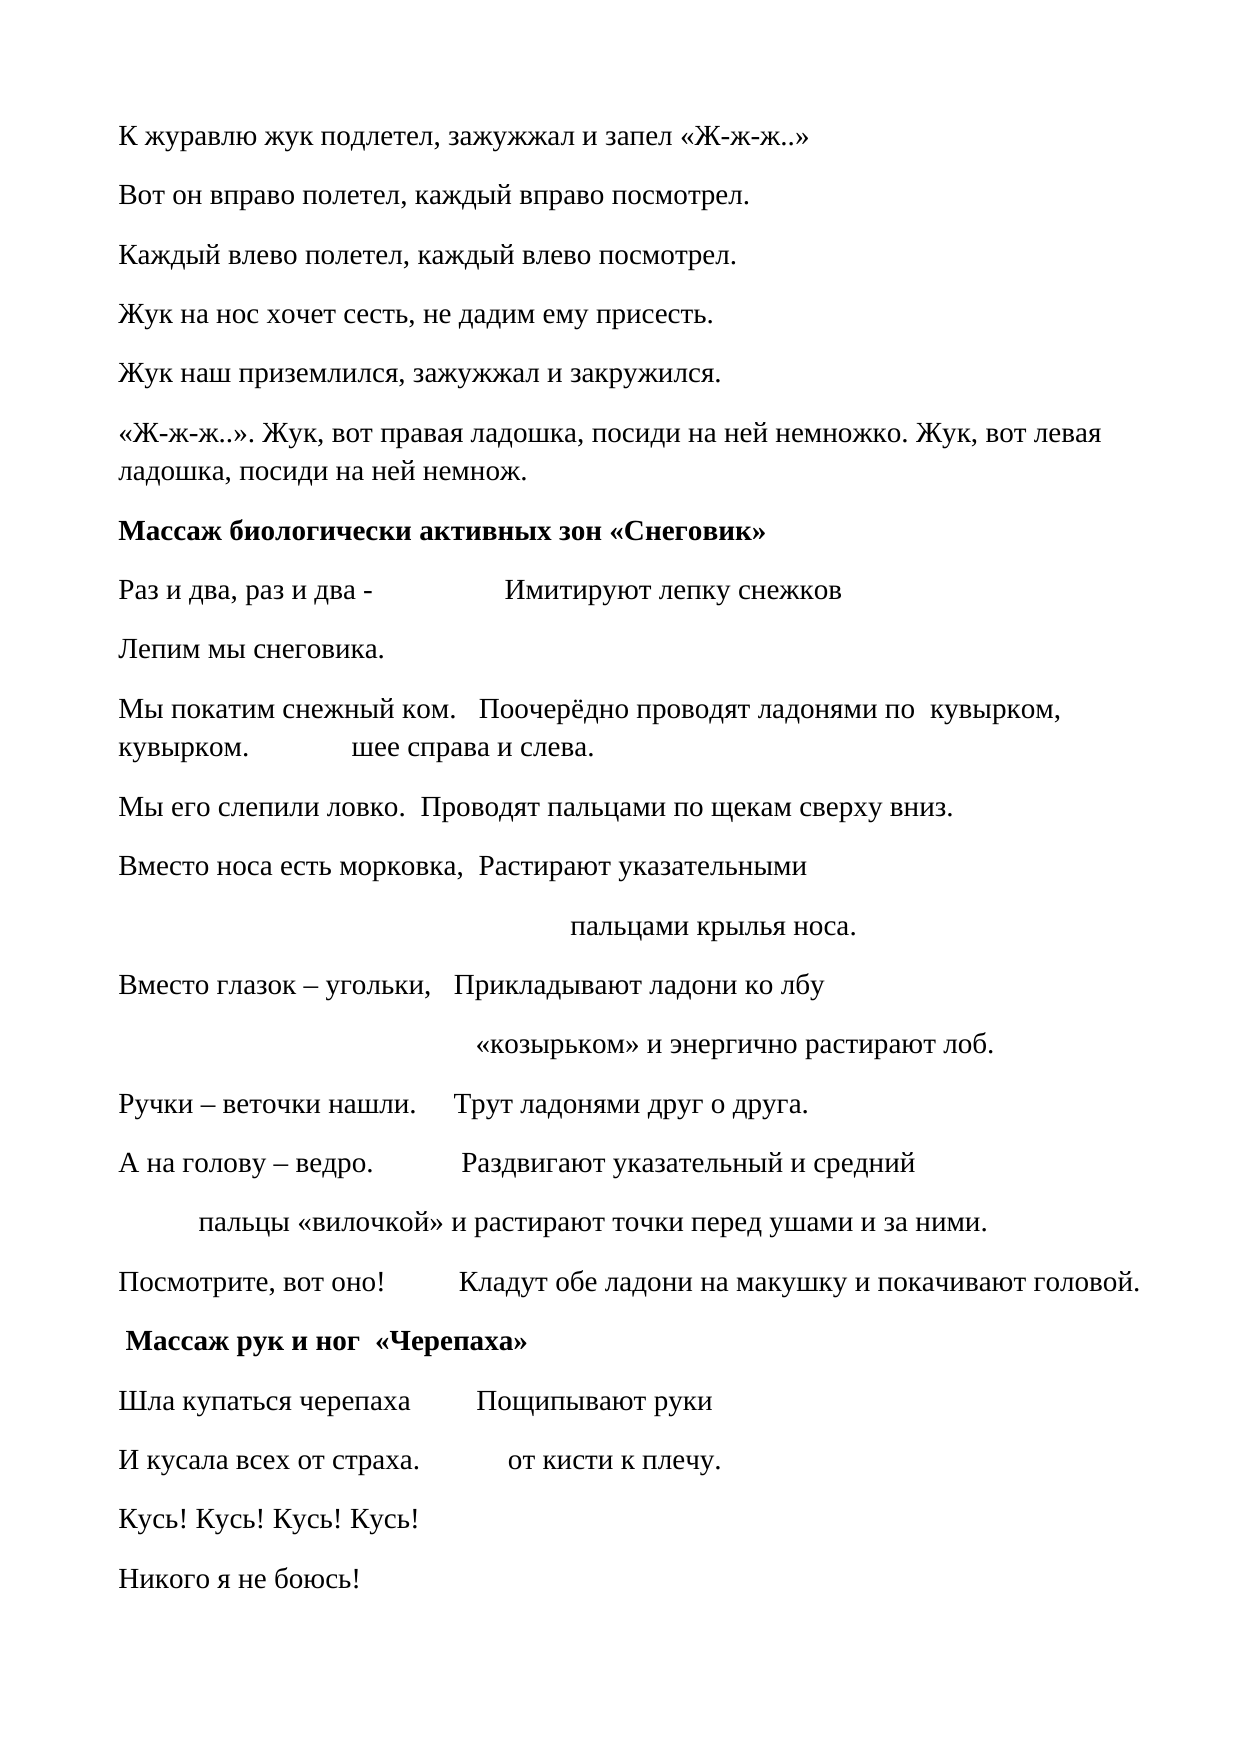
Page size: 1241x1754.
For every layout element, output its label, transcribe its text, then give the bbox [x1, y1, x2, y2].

text Вместо носа есть морковка, Растирают указательными [118, 848, 1152, 882]
text «Ж-ж-ж..». Жук, вот правая ладошка, посиди на ней немножко. Жук, вот левая ладошка, посиди на ней немнож. [118, 415, 1152, 487]
text Кусь! Кусь! Кусь! Кусь! [118, 1501, 1152, 1535]
text Вместо глазок – угольки, Прикладывают ладони ко лбу [118, 967, 1152, 1001]
text Лепим мы снеговика. [118, 632, 1152, 665]
text Массаж рук и ног «Черепаха» [118, 1323, 1152, 1357]
text Каждый влево полетел, каждый влево посмотрел. [118, 237, 1152, 270]
text Мы покатим снежный ком. Поочерёдно проводят ладонями по кувырком, кувырком. шее справа и слева. [118, 691, 1152, 763]
text Жук наш приземлился, зажужжал и закружился. [118, 356, 1152, 389]
text И кусала всех от страха. от кисти к плечу. [118, 1442, 1152, 1476]
text Жук на нос хочет сесть, не дадим ему присесть. [118, 296, 1152, 330]
text К журавлю жук подлетел, зажужжал и запел «Ж-ж-ж..» [118, 118, 1152, 152]
text Раз и два, раз и два - Имитируют лепку снежков [118, 572, 1152, 606]
text Посмотрите, вот оно! Кладут обе ладони на макушку и покачивают головой. [118, 1264, 1152, 1297]
text Шла купаться черепаха Пощипывают руки [118, 1383, 1152, 1416]
text пальцы «вилочкой» и растирают точки перед ушами и за ними. [118, 1204, 1152, 1238]
text Вот он вправо полетел, каждый вправо посмотрел. [118, 177, 1152, 211]
text «козырьком» и энергично растирают лоб. [118, 1026, 1152, 1060]
text пальцами крылья носа. [118, 908, 1152, 941]
text А на голову – ведро. Раздвигают указательный и средний [118, 1145, 1152, 1179]
text Массаж биологически активных зон «Снеговик» [118, 513, 1152, 546]
text Мы его слепили ловко. Проводят пальцами по щекам сверху вниз. [118, 789, 1152, 822]
text Ручки – веточки нашли. Трут ладонями друг о друга. [118, 1086, 1152, 1119]
text Никого я не боюсь! [118, 1561, 1152, 1594]
